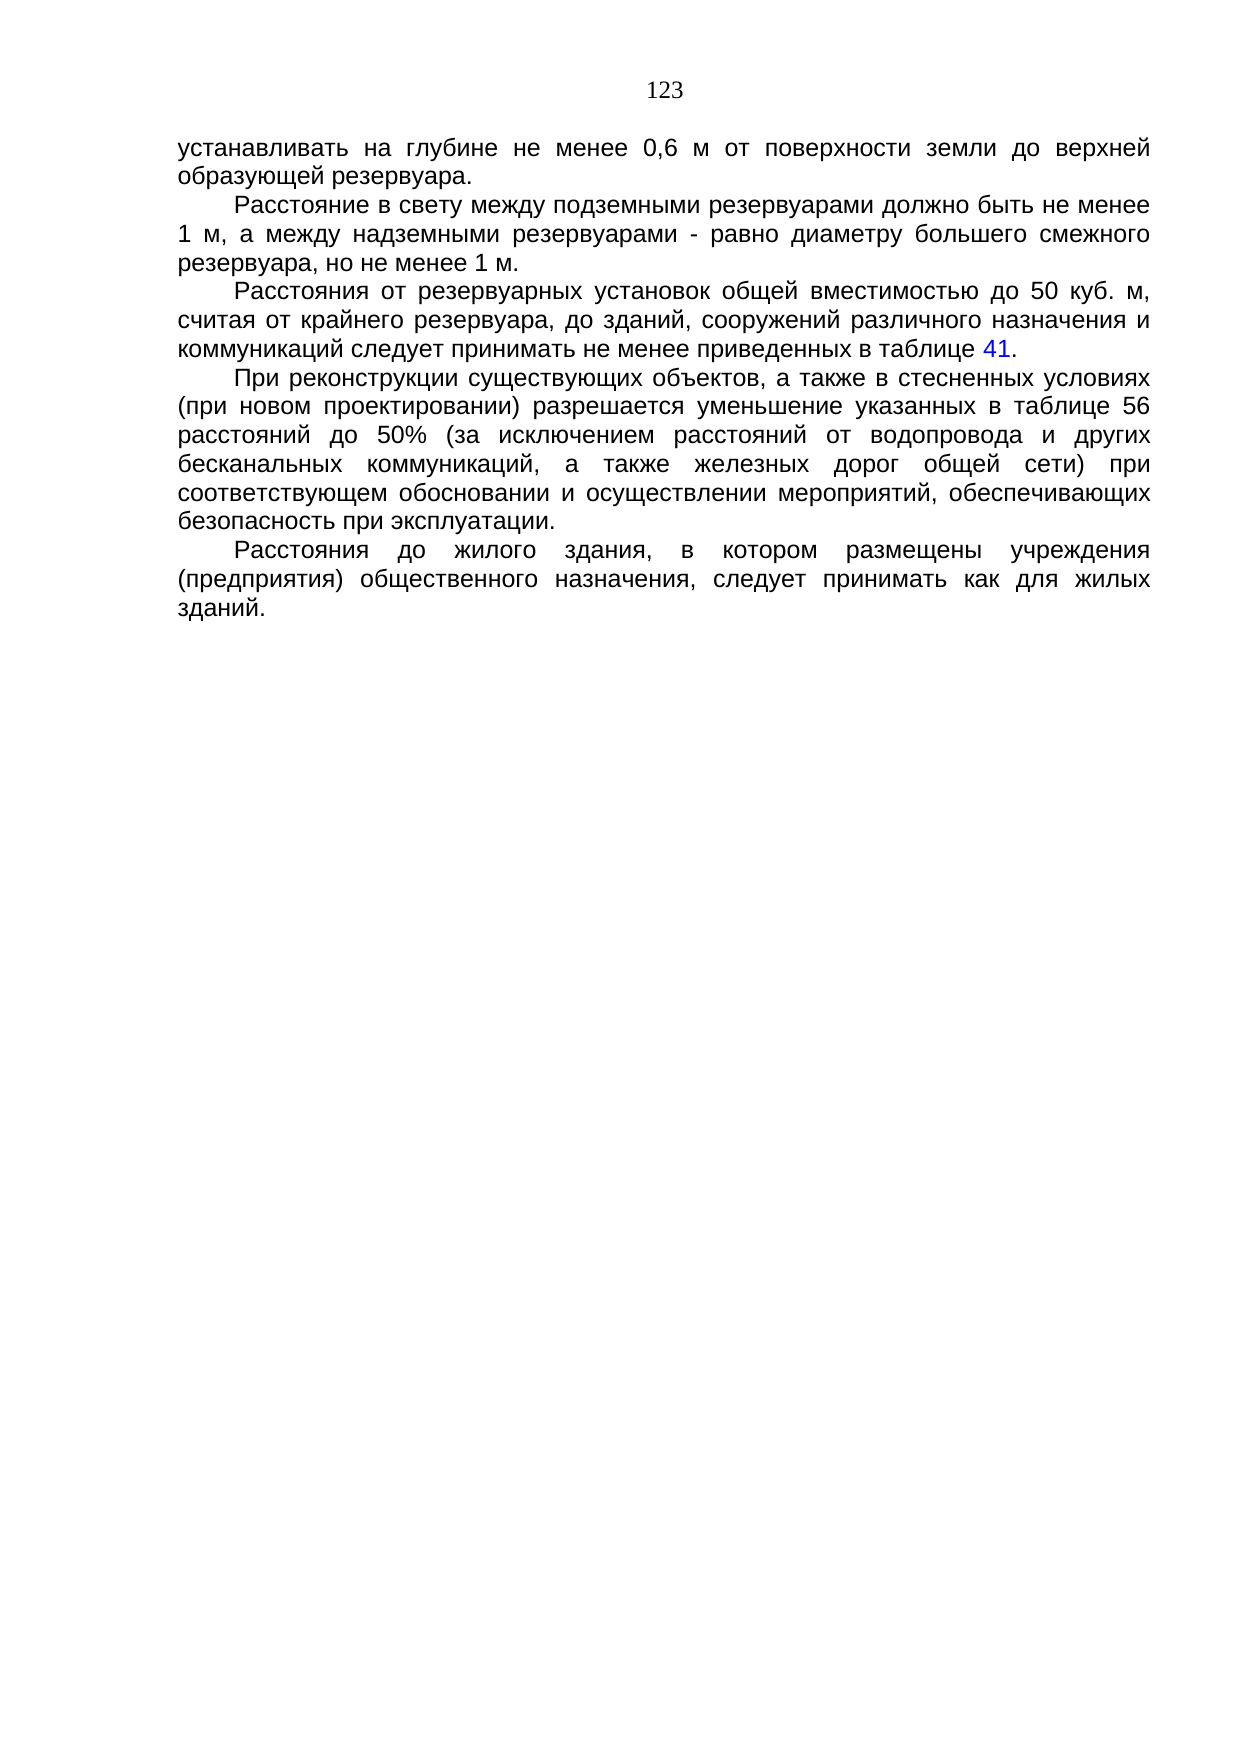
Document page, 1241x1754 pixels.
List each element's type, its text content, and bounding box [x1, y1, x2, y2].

text Расстояния до жилого здания, в котором размещены учреждения (предприятия) общественного назначения, следует принимать как для жилых зданий. [177, 535, 1152, 621]
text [177, 132, 1152, 190]
text При реконструкции существующих объектов, а также в стесненных условиях (при новом проектировании) разрешается уменьшение указанных в таблице 56 расстояний до 50% (за исключением расстояний от водопровода и других бесканальных коммуникаций, а также железных дорог общей сети) при соответствующем обосновании и осуществлении мероприятий, обеспечивающих безопасность при эксплуатации. [177, 362, 1152, 535]
text Расстояния от резервуарных установок общей вместимостью до 50 куб. м, считая от крайнего резервуара, до зданий, сооружений различного назначения и коммуникаций следует принимать не менее приведенных в таблице 41. [177, 276, 1152, 362]
text Расстояние в свету между подземными резервуарами должно быть не менее 1 м, а между надземными резервуарами - равно диаметру большего смежного резервуара, но не менее 1 м. [177, 190, 1152, 276]
